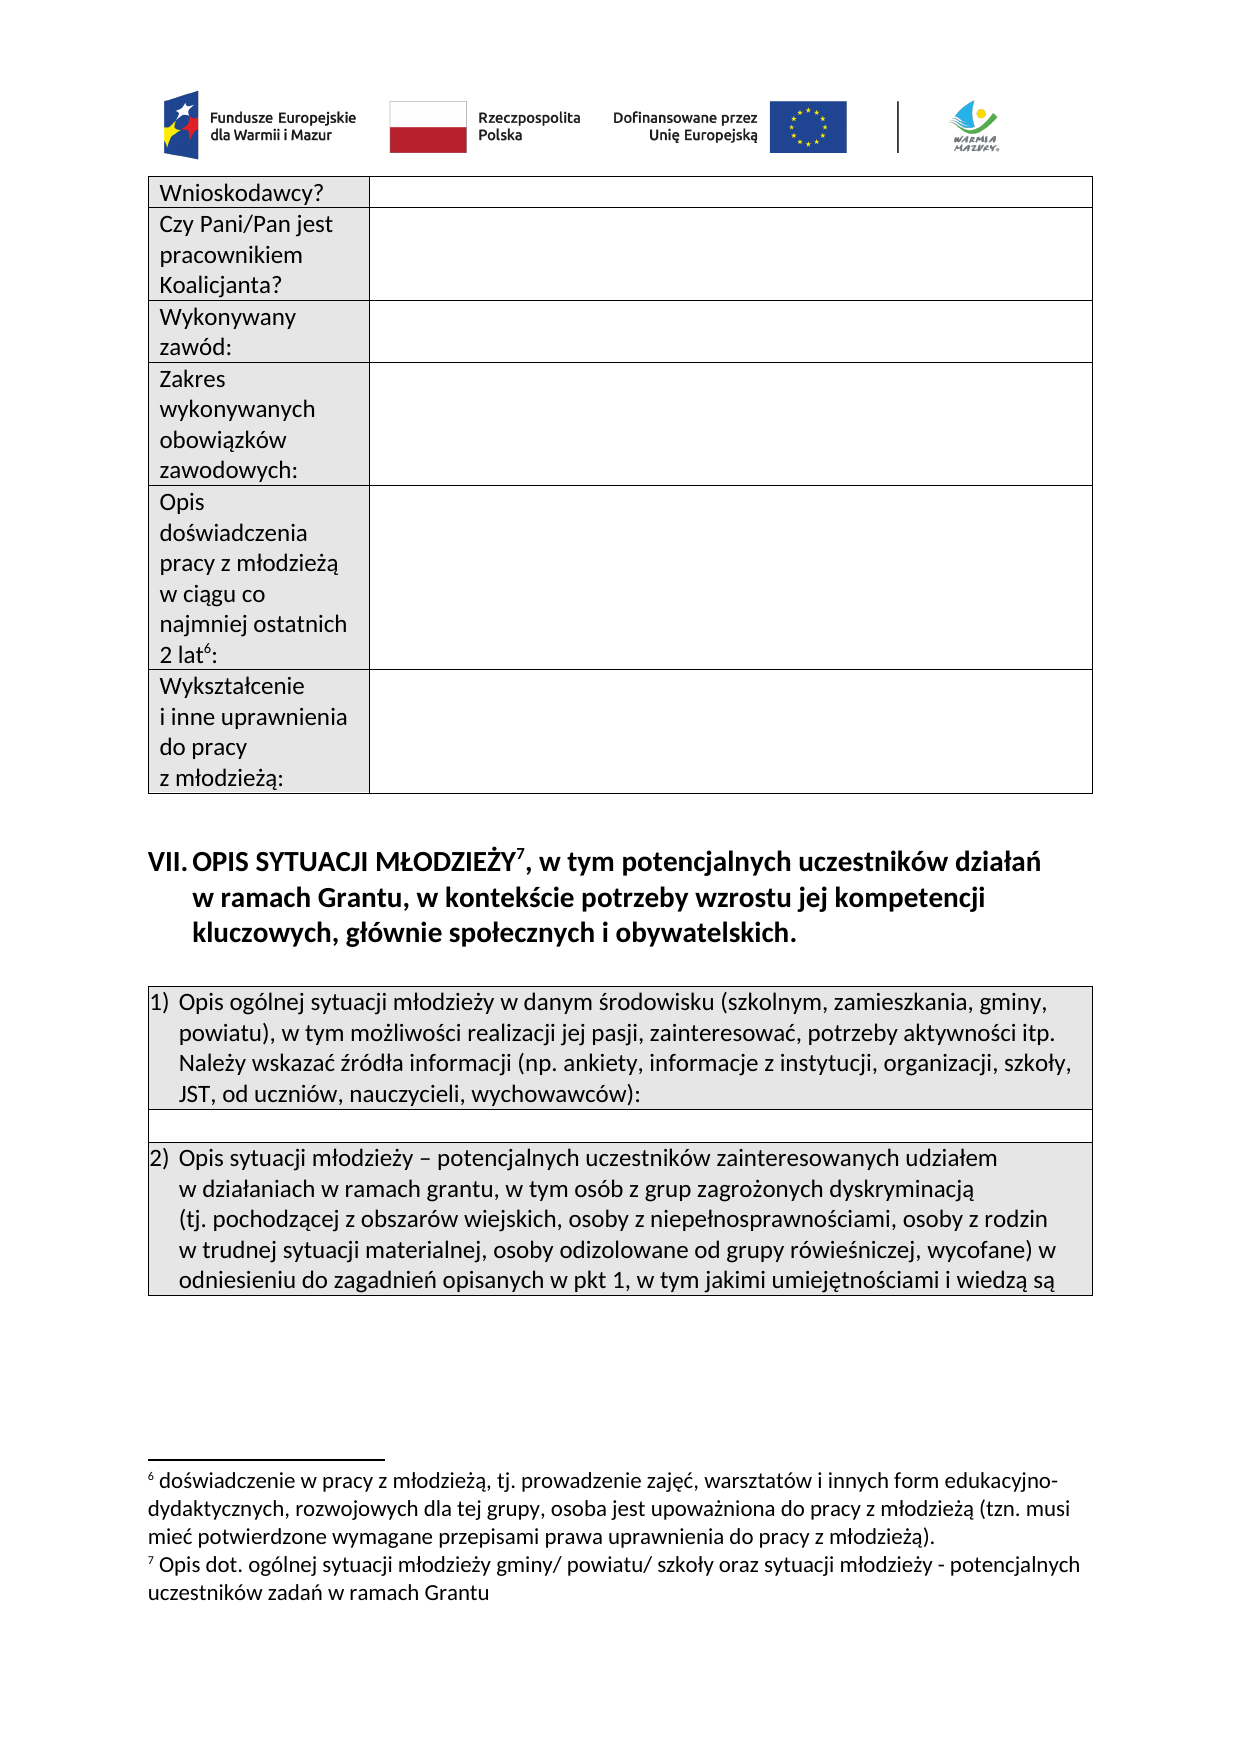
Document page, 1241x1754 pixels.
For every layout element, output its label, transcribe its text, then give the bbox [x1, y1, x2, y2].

table_cell [370, 208, 1092, 300]
table_cell [370, 363, 1092, 485]
picture [147, 73, 1093, 176]
table_cell Wykonywany zawód: [149, 301, 369, 362]
table_cell Opis doświadczenia pracy z młodzieżą w ciągu co najmniej ostatnich 2 lat: [149, 486, 369, 669]
table_cell Wykształcenie i inne uprawnienia do pracy z młodzieżą: [149, 670, 369, 792]
table_header Opis ogólnej sytuacji młodzieży w danym środowisku (szkolnym, zamieszkania, gminy, powiatu), w tym możliwości realizacji jej pasji, zainteresować, potrzeby aktywności itp. Należy wskazać źródła informacji (np. ankiety, informacje z instytucji, organizacji, szkoły, JST, od uczniów, nauczycieli, wychowawców): [149, 987, 1092, 1109]
table_cell Zakres wykonywanych obowiązków zawodowych: [149, 363, 369, 485]
table_cell [370, 486, 1092, 669]
table_cell [149, 1110, 1092, 1142]
table_cell [370, 301, 1092, 362]
table_cell Czy Pani/Pan jest pracownikiem Koalicjanta? [149, 208, 369, 300]
table_cell [370, 177, 1092, 207]
table_cell [370, 670, 1092, 792]
table_cell Czy Pani/Pan jest pracownikiem Wnioskodawcy? [149, 177, 369, 207]
list OPIS SYTUACJI MŁODZIEŻY, w tym potencjalnych uczestników działań w ramach Grantu, w kontekście potrzeby wzrostu jej kompetencji kluczowych, głównie społecznych i obywatelskich. [148, 843, 1093, 950]
